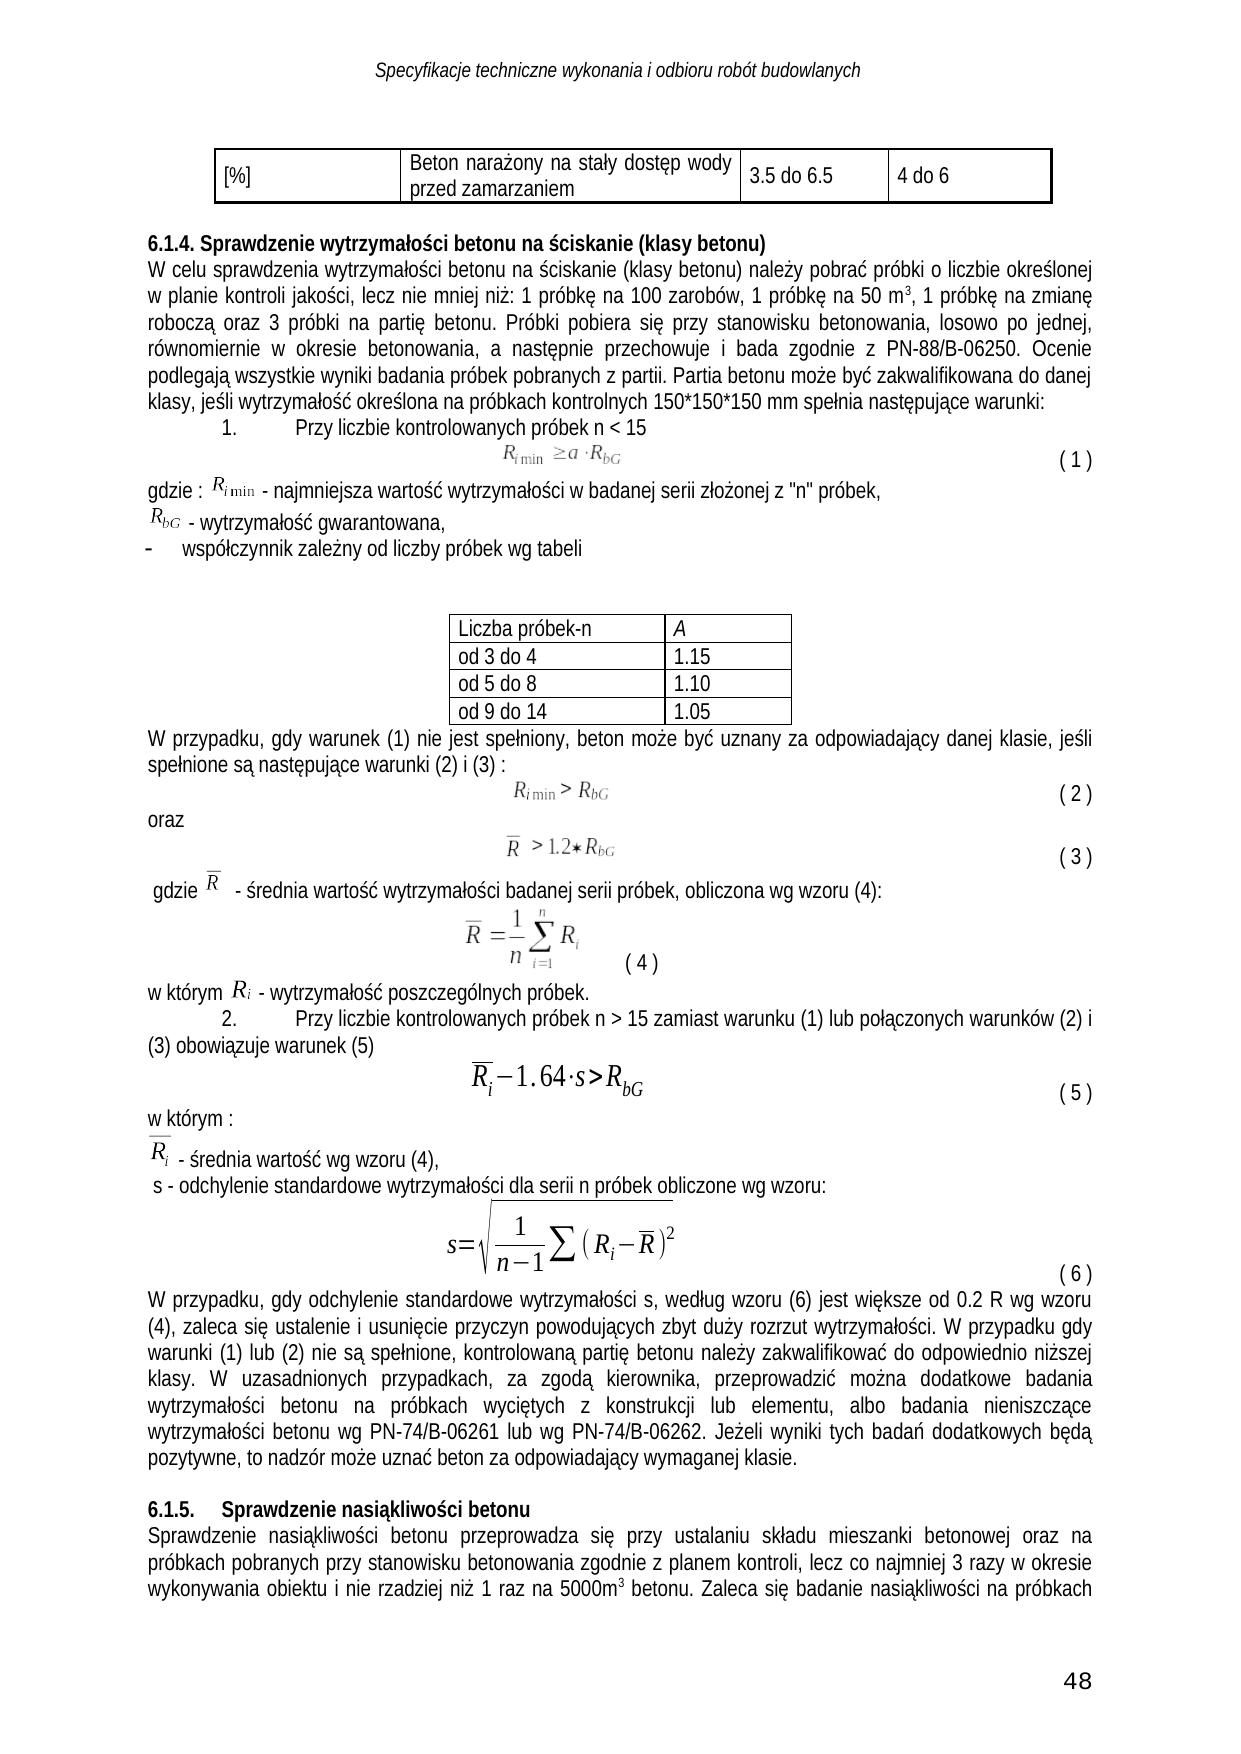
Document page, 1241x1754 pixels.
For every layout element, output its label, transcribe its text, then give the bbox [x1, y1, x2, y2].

text s - odchylenie standardowe wytrzymałości dla serii n próbek obliczone wg wzoru: [148, 1172, 1093, 1198]
text W przypadku, gdy odchylenie standardowe wytrzymałości s, według wzoru (6) jest większe od 0.2 R wg wzoru (4), zaleca się ustalenie i usunięcie przyczyn powodujących zbyt duży rozrzut wytrzymałości. W przypadku gdy warunki (1) lub (2) nie są spełnione, kontrolowaną partię betonu należy zakwalifikować do odpowiednio niższej klasy. W uzasadnionych przypadkach, za zgodą kierownika, przeprowadzić można dodatkowe badania wytrzymałości betonu na próbkach wyciętych z konstrukcji lub elementu, albo badania nieniszczące wytrzymałości betonu wg PN-74/B-06261 lub wg PN-74/B-06262. Jeżeli wyniki tych badań dodatkowych będą pozytywne, to nadzór może uznać beton za odpowiadający wymaganej klasie. [148, 1286, 1093, 1471]
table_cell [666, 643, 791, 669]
text ( 2 ) [148, 778, 1093, 806]
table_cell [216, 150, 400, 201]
text gdzie : - najmniejsza wartość wytrzymałości w badanej serii złożonej z "n" próbek, [148, 472, 1093, 504]
text ( 6 ) [148, 1198, 1093, 1286]
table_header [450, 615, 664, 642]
text 6.1.4. Sprawdzenie wytrzymałości betonu na ściskanie (klasy betonu) [148, 230, 1093, 256]
text oraz [148, 806, 1093, 833]
text w którym - wytrzymałość poszczególnych próbek. [148, 975, 1093, 1005]
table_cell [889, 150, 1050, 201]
text gdzie - średnia wartość wytrzymałości badanej serii próbek, obliczona wg wzoru (4): [148, 869, 1093, 903]
text ( 4 ) [148, 903, 1093, 975]
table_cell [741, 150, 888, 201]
text ( 5 ) [148, 1058, 1093, 1105]
list współczynnik zależny od liczby próbek wg tabeli [144, 535, 1093, 562]
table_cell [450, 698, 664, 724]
text w którym : [148, 1105, 1093, 1132]
text - wytrzymałość gwarantowana, [148, 504, 1093, 535]
text 6.1.5. Sprawdzenie nasiąkliwości betonu [148, 1496, 1093, 1522]
text 2. Przy liczbie kontrolowanych próbek n > 15 zamiast warunku (1) lub połączonych warunków (2) i (3) obowiązuje warunek (5) [148, 1005, 1093, 1058]
text - średnia wartość wg wzoru (4), [148, 1132, 1093, 1172]
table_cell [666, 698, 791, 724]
text W celu sprawdzenia wytrzymałości betonu na ściskanie (klasy betonu) należy pobrać próbki o liczbie określonej w planie kontroli jakości, lecz nie mniej niż: 1 próbkę na 100 zarobów, 1 próbkę na 50 m3, 1 próbkę na zmianę roboczą oraz 3 próbki na partię betonu. Próbki pobiera się przy stanowisku betonowania, losowo po jednej, równomiernie w okresie betonowania, a następnie przechowuje i bada zgodnie z PN-88/B-06250. Ocenie podlegają wszystkie wyniki badania próbek pobranych z partii. Partia betonu może być zakwalifikowana do danej klasy, jeśli wytrzymałość określona na próbkach kontrolnych 150*150*150 mm spełnia następujące warunki: [148, 256, 1093, 414]
text ( 1 ) [148, 441, 1093, 472]
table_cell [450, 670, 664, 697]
text ( 3 ) [148, 833, 1093, 869]
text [148, 1522, 1093, 1601]
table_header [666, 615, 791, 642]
text W przypadku, gdy warunek (1) nie jest spełniony, beton może być uznany za odpowiadający danej klasie, jeśli spełnione są następujące warunki (2) i (3) : [148, 725, 1093, 778]
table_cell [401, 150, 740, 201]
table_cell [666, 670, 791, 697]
text 1. Przy liczbie kontrolowanych próbek n < 15 [148, 414, 1093, 441]
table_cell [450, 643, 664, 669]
